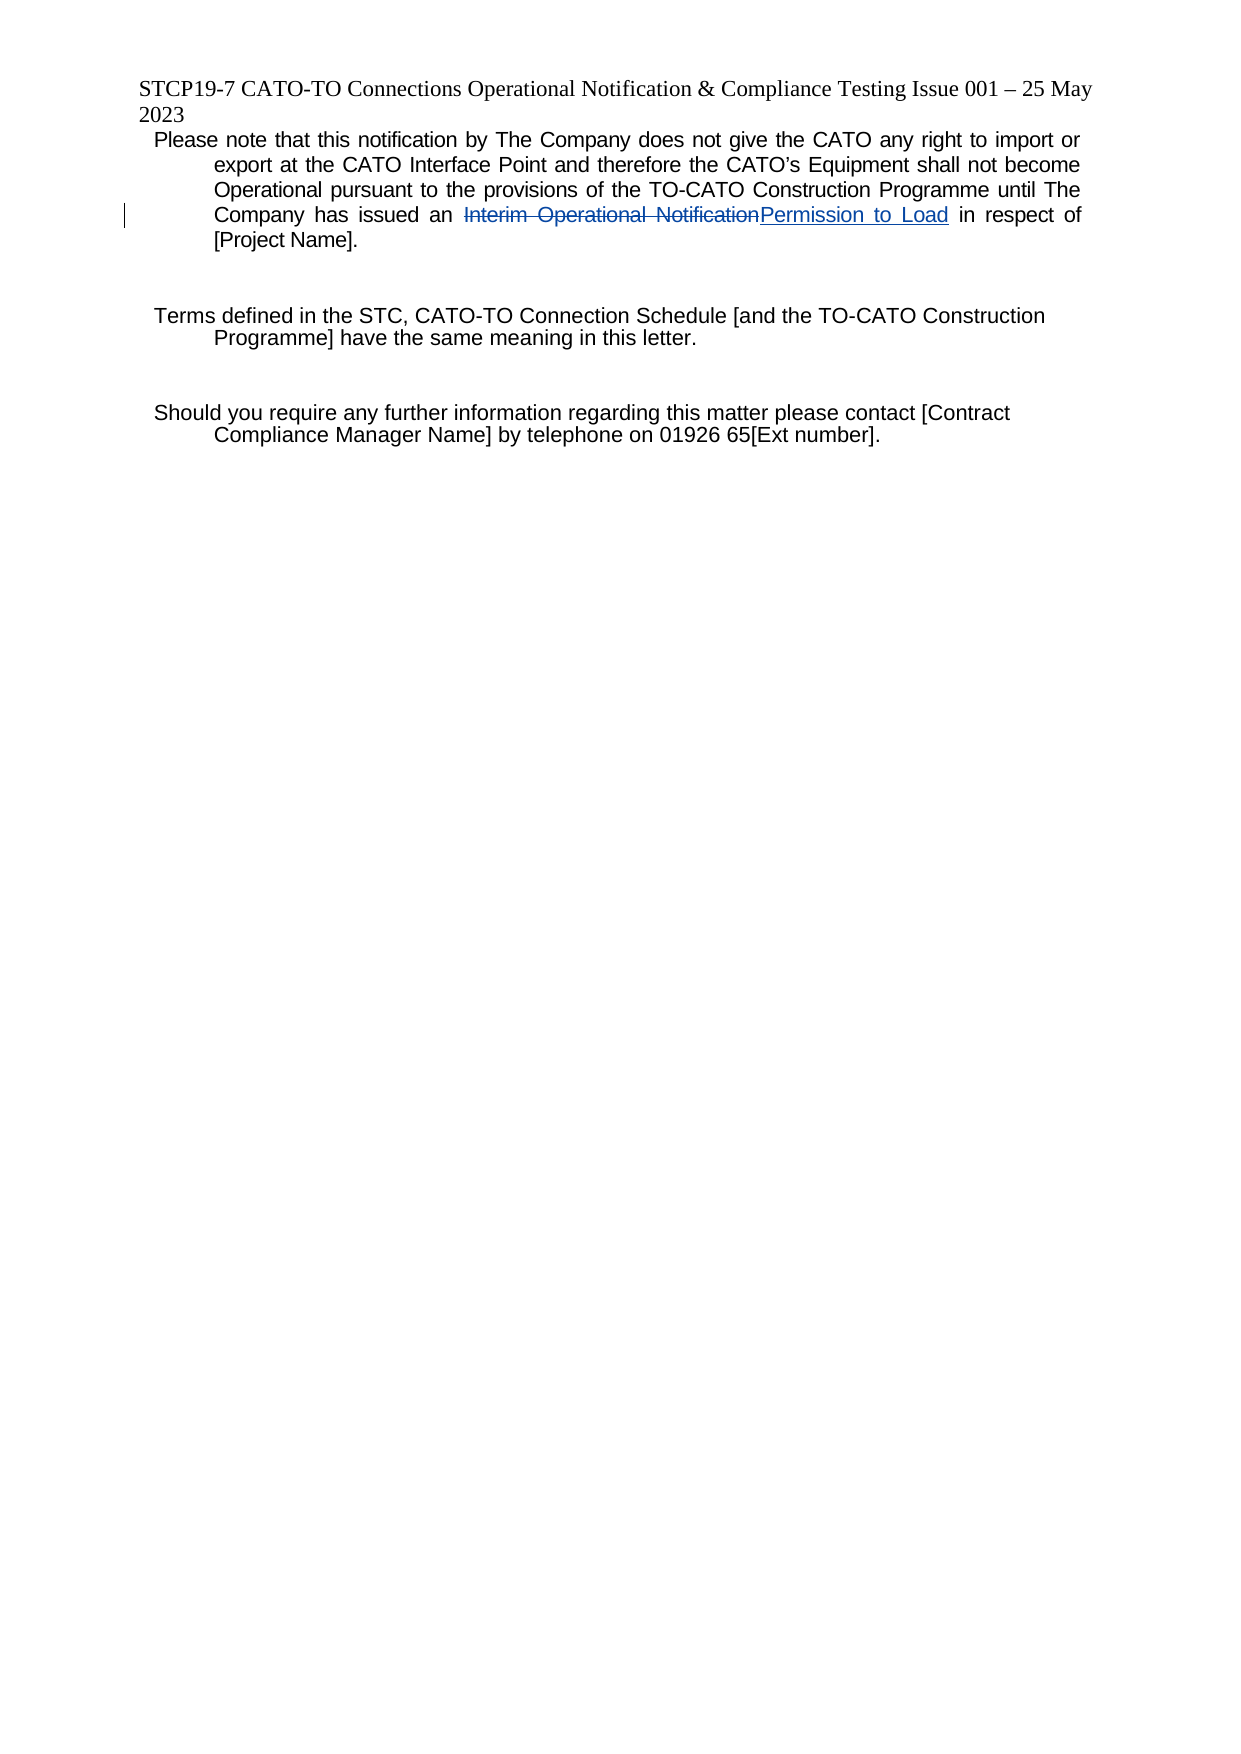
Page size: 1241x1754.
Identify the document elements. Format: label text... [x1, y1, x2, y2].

text Please note that this notification by The Company does not give the CATO any right to import or export at the CATO Interface Point and therefore the CATO’s Equipment shall not become Operational pursuant to the provisions of the TO-CATO Construction Programme until The Company has issued an in respect of [Project Name]. [153, 128, 1082, 253]
text Should you require any further information regarding this matter please contact [Contract Compliance Manager Name] by telephone on 01926 65[Ext number]. [153, 403, 1089, 447]
text Terms defined in the STC, CATO-TO Connection Schedule [and the TO-CATO Construction Programme] have the same meaning in this letter. [153, 307, 1089, 350]
